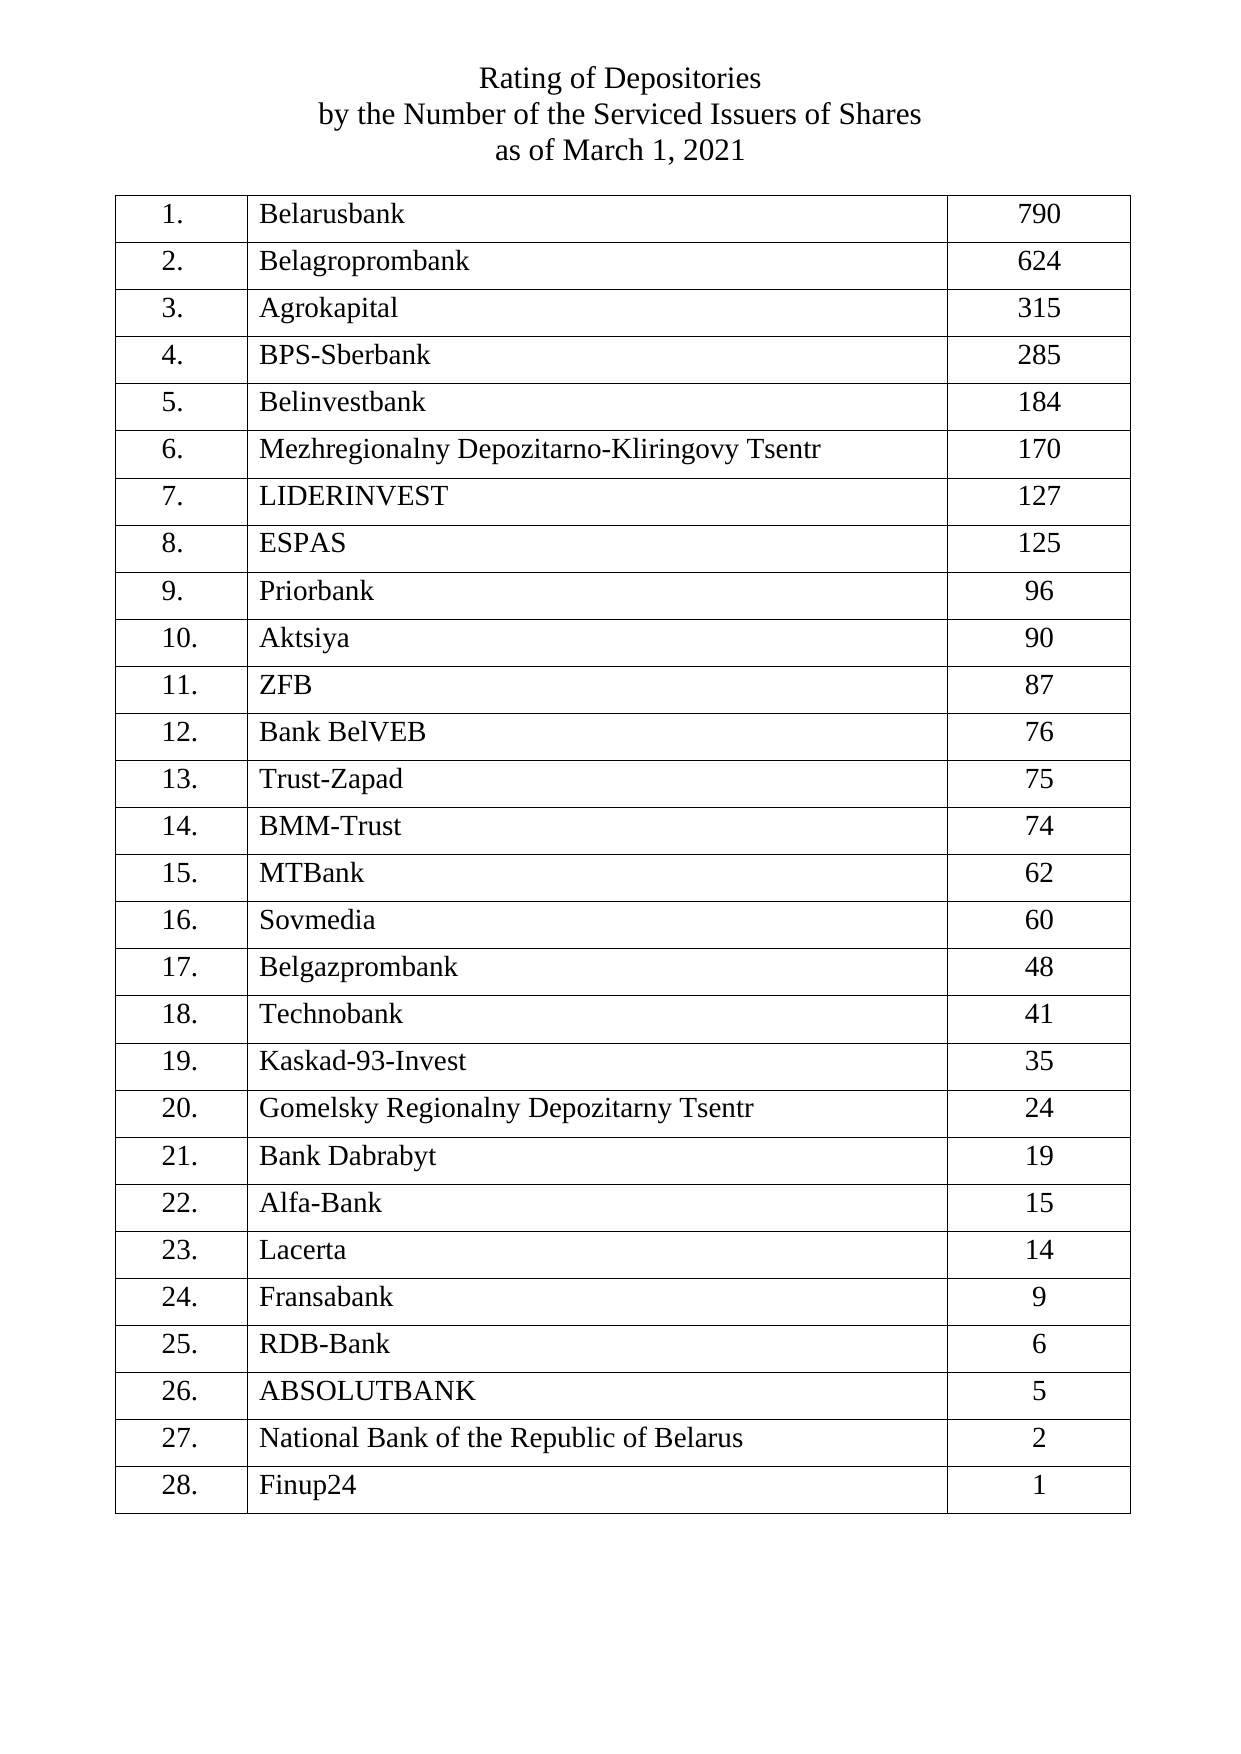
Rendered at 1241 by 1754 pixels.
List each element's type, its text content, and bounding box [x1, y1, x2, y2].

text Rating of Depositories [59, 59, 1181, 95]
table_cell 170 [948, 431, 1130, 477]
table_cell MTBank [248, 855, 947, 901]
table_cell Aktsiya [248, 620, 947, 666]
table_cell 62 [948, 855, 1130, 901]
table_cell National Bank of the Republic of Belarus [248, 1420, 947, 1466]
table_cell [116, 714, 247, 760]
table_cell [116, 573, 247, 619]
table_cell [116, 1420, 247, 1466]
table_cell [116, 1326, 247, 1372]
table_cell 60 [948, 902, 1130, 948]
table_cell [116, 337, 247, 383]
table_header Belarusbank [248, 196, 947, 242]
table_cell LIDERINVEST [248, 479, 947, 524]
table_cell Sovmedia [248, 902, 947, 948]
table_header 790 [948, 196, 1130, 242]
table_cell 19 [948, 1138, 1130, 1184]
table_cell [116, 902, 247, 948]
table_cell [116, 1467, 247, 1513]
table_cell Alfa-Bank [248, 1185, 947, 1231]
table_cell ABSOLUTBANK [248, 1373, 947, 1419]
table_cell Agrokapital [248, 290, 947, 336]
table_cell [116, 1185, 247, 1231]
table_cell [116, 761, 247, 807]
table_cell [116, 243, 247, 289]
table_cell [116, 1279, 247, 1325]
table_cell 14 [948, 1232, 1130, 1278]
table_cell [116, 1091, 247, 1137]
table_cell 75 [948, 761, 1130, 807]
table_cell Finup24 [248, 1467, 947, 1513]
table_cell Bank BelVEB [248, 714, 947, 760]
table_cell ESPAS [248, 526, 947, 572]
table_cell Technobank [248, 996, 947, 1042]
table_cell 24 [948, 1091, 1130, 1137]
table_cell 6 [948, 1326, 1130, 1372]
table_cell 5 [948, 1373, 1130, 1419]
table_cell 125 [948, 526, 1130, 572]
table_cell 35 [948, 1044, 1130, 1089]
table_cell 15 [948, 1185, 1130, 1231]
table_cell Mezhregionalny Depozitarno-Kliringovy Tsentr [248, 431, 947, 477]
table_cell [116, 431, 247, 477]
table_cell Belagroprombank [248, 243, 947, 289]
table_cell 74 [948, 808, 1130, 854]
table_cell 127 [948, 479, 1130, 524]
table_cell Bank Dabrabyt [248, 1138, 947, 1184]
table_cell [116, 290, 247, 336]
table_cell 1 [948, 1467, 1130, 1513]
table_cell Gomelsky Regionalny Depozitarny Tsentr [248, 1091, 947, 1137]
table_cell ZFB [248, 667, 947, 713]
table_cell 90 [948, 620, 1130, 666]
table_cell Lacerta [248, 1232, 947, 1278]
table_cell 76 [948, 714, 1130, 760]
table_cell [116, 808, 247, 854]
table_cell [116, 949, 247, 995]
table_cell 184 [948, 384, 1130, 430]
table_header [116, 196, 247, 242]
table_cell 41 [948, 996, 1130, 1042]
table_cell RDB-Bank [248, 1326, 947, 1372]
table_cell 9 [948, 1279, 1130, 1325]
table_cell 48 [948, 949, 1130, 995]
table_cell [116, 1138, 247, 1184]
table_cell [116, 1373, 247, 1419]
table_cell [116, 1044, 247, 1089]
table_cell Kaskad-93-Invest [248, 1044, 947, 1089]
table_cell [116, 526, 247, 572]
table_cell [116, 479, 247, 524]
table_cell BPS-Sberbank [248, 337, 947, 383]
table_cell Fransabank [248, 1279, 947, 1325]
table_cell 2 [948, 1420, 1130, 1466]
table_cell 87 [948, 667, 1130, 713]
text by the Number of the Serviced Issuers of Shares [59, 95, 1181, 131]
table_cell [116, 996, 247, 1042]
table_cell 624 [948, 243, 1130, 289]
table_cell Trust-Zapad [248, 761, 947, 807]
table_cell [116, 667, 247, 713]
table_cell Belgazprombank [248, 949, 947, 995]
table_cell [116, 1232, 247, 1278]
table_cell 285 [948, 337, 1130, 383]
table_cell [116, 855, 247, 901]
table_cell Belinvestbank [248, 384, 947, 430]
table_cell [116, 620, 247, 666]
table_cell BMM-Trust [248, 808, 947, 854]
table_cell 96 [948, 573, 1130, 619]
table_cell Priorbank [248, 573, 947, 619]
table_cell [116, 384, 247, 430]
table_cell 315 [948, 290, 1130, 336]
text as of March 1, 2021 [59, 131, 1181, 167]
